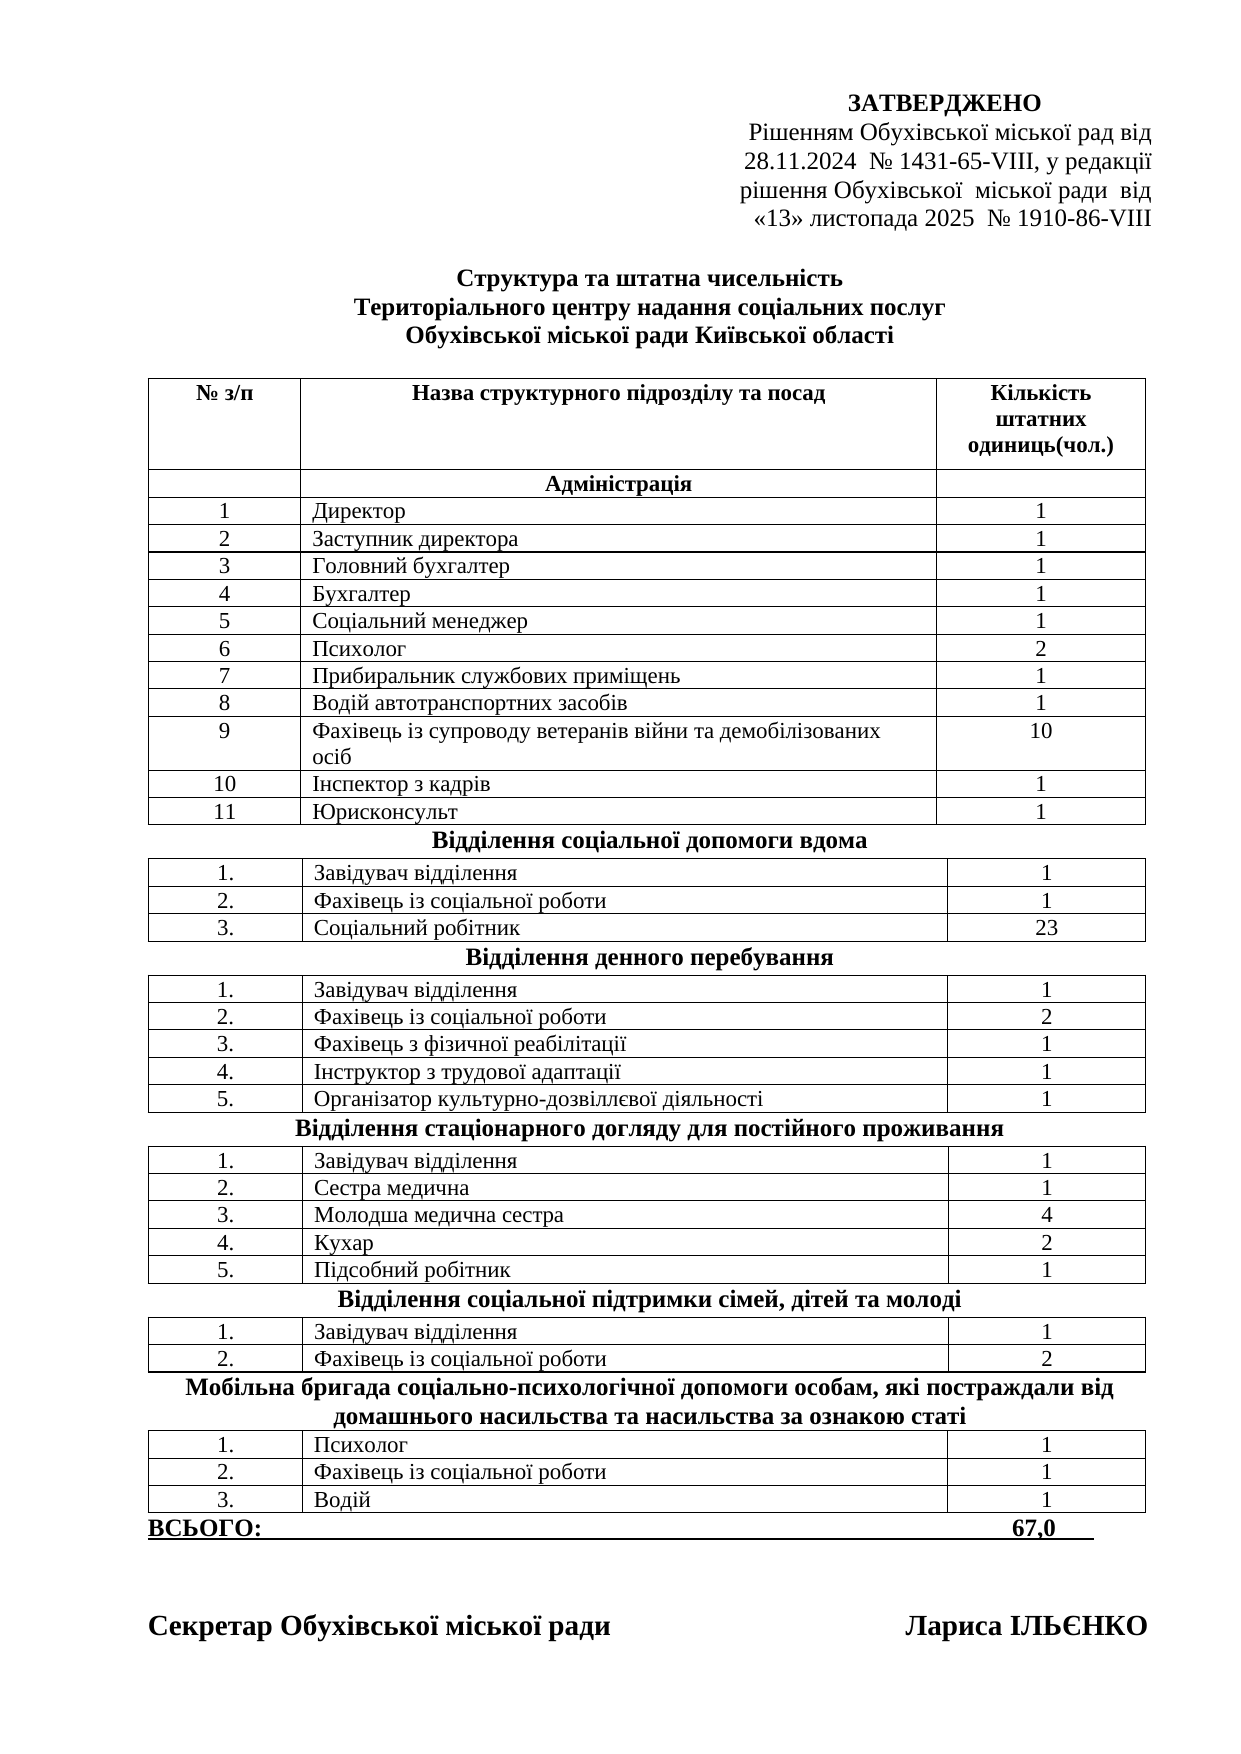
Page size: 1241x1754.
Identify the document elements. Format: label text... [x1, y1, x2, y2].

table_cell 2 [949, 1345, 1145, 1371]
table_cell Бухгалтер [301, 580, 936, 606]
table_cell Кухар [303, 1229, 948, 1255]
table_header 1 [949, 1318, 1145, 1344]
table_cell Фахівець із соціальної роботи [303, 1459, 947, 1485]
table_cell Сестра медична [303, 1174, 948, 1200]
table_cell 1 [948, 1058, 1145, 1084]
table_header 1. [149, 1318, 302, 1344]
table_cell 1 [937, 580, 1145, 606]
table_cell 5. [149, 1085, 302, 1112]
text Відділення соціальної підтримки сімей, дітей та молоді [148, 1284, 1152, 1312]
table_cell Головний бухгалтер [301, 553, 936, 579]
table_cell 2 [149, 525, 300, 551]
table_cell Адміністрація [301, 470, 936, 497]
table_cell [149, 470, 300, 497]
table_cell Інструктор з трудової адаптації [303, 1058, 947, 1084]
table_cell 2. [149, 1174, 302, 1200]
table_header № з/п [149, 379, 300, 469]
text ВСЬОГО: 67,0 [148, 1513, 1152, 1542]
table_cell 2 [937, 635, 1145, 661]
table_cell 9 [149, 717, 300, 769]
table_cell 1 [937, 798, 1145, 824]
table_header 1. [149, 1431, 302, 1457]
table_cell 8 [149, 689, 300, 716]
table_cell 1 [149, 498, 300, 524]
table_header 1 [949, 1147, 1145, 1173]
table_cell 10 [937, 717, 1145, 769]
table_cell 7 [149, 662, 300, 688]
table_header Назва структурного підрозділу та посад [301, 379, 936, 469]
table_cell Соціальний робітник [303, 914, 947, 941]
table_cell 1 [937, 689, 1145, 716]
table_cell 5 [149, 607, 300, 633]
table_cell 3 [149, 553, 300, 579]
table_cell Директор [301, 498, 936, 524]
table_header 1. [149, 1147, 302, 1173]
table_cell 4. [149, 1058, 302, 1084]
table_cell Прибиральник службових приміщень [301, 662, 936, 688]
table_cell Молодша медична сестра [303, 1201, 948, 1228]
table_header Кількість штатних одиниць(чол.) [937, 379, 1145, 469]
table_cell 1 [937, 498, 1145, 524]
table_header 1 [948, 976, 1145, 1002]
text Мобільна бригада соціально-психологічної допомоги особам, які постраждали від домашнього насильства та насильства за ознакою статі [148, 1372, 1152, 1430]
table_header 1. [149, 859, 302, 886]
text Секретар Обухівської міської ради Лариса ІЛЬЄНКО [148, 1608, 1152, 1642]
text Територіального центру надання соціальних послуг [148, 292, 1152, 320]
table_header Завідувач відділення [303, 976, 947, 1002]
text Відділення денного перебування [148, 942, 1152, 970]
table_cell 2. [149, 1003, 302, 1029]
table_cell Соціальний менеджер [301, 607, 936, 633]
table_cell 3. [149, 1030, 302, 1057]
table_cell Психолог [301, 635, 936, 661]
text Обухівської міської ради Київської області [148, 320, 1152, 349]
table_cell 11 [149, 798, 300, 824]
table_cell 4 [949, 1201, 1145, 1228]
table_cell Водій [303, 1486, 947, 1512]
table_header Завідувач відділення [303, 859, 947, 886]
text Рішенням Обухівської міської рад від 28.11.2024 № 1431-65-VІІІ, у редакції рішення Обухівської міської ради від «13» листопада 2025 № 1910-86-VIII [738, 117, 1152, 232]
table_cell 23 [948, 914, 1145, 941]
table_cell 2. [149, 1459, 302, 1485]
table_header Психолог [303, 1431, 947, 1457]
table_cell 1 [948, 1030, 1145, 1057]
text Структура та штатна чисельність [148, 263, 1152, 292]
table_cell Інспектор з кадрів [301, 771, 936, 797]
table_cell 1 [949, 1256, 1145, 1283]
table_cell 2. [149, 887, 302, 913]
table_cell 4. [149, 1229, 302, 1255]
text Відділення соціальної допомоги вдома [148, 825, 1152, 854]
table_cell 1 [937, 607, 1145, 633]
table_cell Фахівець із соціальної роботи [303, 887, 947, 913]
table_cell 5. [149, 1256, 302, 1283]
table_cell Підсобний робітник [303, 1256, 948, 1283]
table_cell 1 [948, 1085, 1145, 1112]
table_cell 1 [948, 1459, 1145, 1485]
table_cell 3. [149, 1486, 302, 1512]
table_cell [937, 470, 1145, 497]
table_cell 10 [149, 771, 300, 797]
table_cell 1 [937, 525, 1145, 551]
table_cell Юрисконсульт [301, 798, 936, 824]
text Відділення стаціонарного догляду для постійного проживання [148, 1113, 1152, 1141]
table_cell 1 [948, 887, 1145, 913]
table_cell 2 [949, 1229, 1145, 1255]
table_cell 3. [149, 1201, 302, 1228]
table_cell 1 [948, 1486, 1145, 1512]
table_cell 1 [937, 771, 1145, 797]
table_cell Фахівець із соціальної роботи [303, 1345, 948, 1371]
table_header 1. [149, 976, 302, 1002]
table_cell 1 [937, 553, 1145, 579]
table_header Завідувач відділення [303, 1147, 948, 1173]
table_cell 4 [149, 580, 300, 606]
table_cell 3. [149, 914, 302, 941]
table_cell 1 [949, 1174, 1145, 1200]
table_header 1 [948, 859, 1145, 886]
text ЗАТВЕРДЖЕНО [738, 88, 1152, 117]
table_header Завідувач відділення [303, 1318, 948, 1344]
table_cell 2 [948, 1003, 1145, 1029]
table_header 1 [948, 1431, 1145, 1457]
table_cell 6 [149, 635, 300, 661]
table_cell Водій автотранспортних засобів [301, 689, 936, 716]
table_cell 2. [149, 1345, 302, 1371]
table_cell 1 [937, 662, 1145, 688]
table_cell Фахівець із соціальної роботи [303, 1003, 947, 1029]
table_cell Фахівець із супроводу ветеранів війни та демобілізованих осіб [301, 717, 936, 769]
table_cell Фахівець з фізичної реабілітації [303, 1030, 947, 1057]
table_cell Організатор культурно-дозвіллєвої діяльності [303, 1085, 947, 1112]
table_cell Заступник директора [301, 525, 936, 551]
